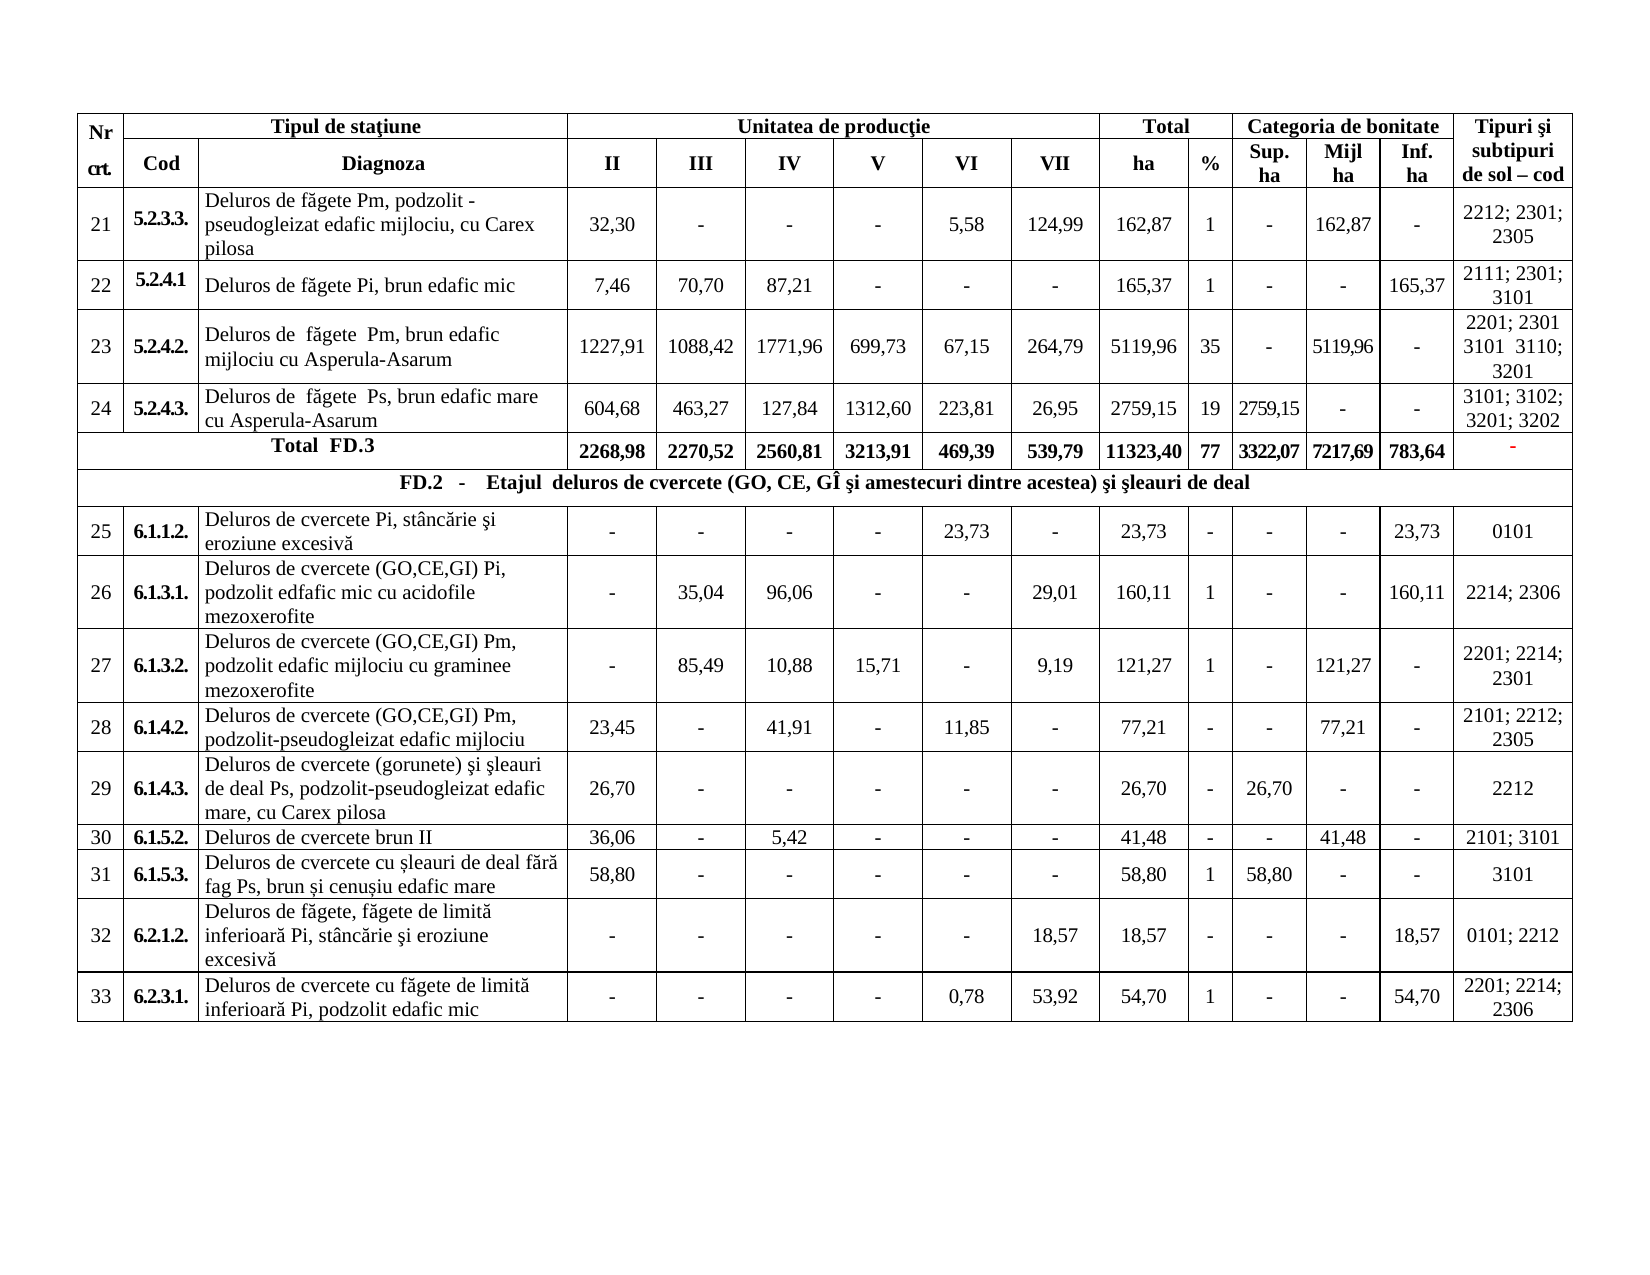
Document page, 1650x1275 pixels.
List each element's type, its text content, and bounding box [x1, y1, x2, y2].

table_cell - [834, 973, 922, 1021]
table_cell 1088,42 [657, 310, 745, 383]
table_cell - [1381, 703, 1453, 751]
table_cell 783,64 [1381, 433, 1453, 469]
table_cell 6.2.1.2. [124, 899, 198, 971]
table_cell - [746, 973, 833, 1021]
table_cell 25 [78, 507, 123, 555]
table_cell 27 [78, 629, 123, 702]
table_cell 23,45 [568, 703, 656, 751]
table_cell 2268,98 [568, 433, 656, 469]
table_cell - [1012, 261, 1099, 309]
table_cell - [834, 752, 922, 824]
table_cell Sup. ha [1233, 139, 1306, 187]
table_cell Deluros de cvercete cu făgete de limită inferioară Pi, podzolit edafic mic [199, 973, 567, 1021]
table_cell 35,04 [657, 556, 745, 628]
table_cell - [834, 188, 922, 260]
table_cell - [1307, 261, 1379, 309]
table_cell 5,42 [746, 825, 833, 849]
table_cell 463,27 [657, 384, 745, 432]
table_cell 5.2.4.3. [124, 384, 198, 432]
table_cell 162,87 [1307, 188, 1379, 260]
table_cell Inf. ha [1381, 139, 1453, 187]
table_cell - [834, 507, 922, 555]
table_cell - [923, 629, 1011, 702]
table_cell - [1381, 825, 1453, 849]
table_cell - [1233, 310, 1306, 383]
table_cell - [1233, 556, 1306, 628]
table_cell 121,27 [1307, 629, 1379, 702]
table_cell - [1189, 507, 1232, 555]
table_cell 0101 [1454, 507, 1572, 555]
table_cell 0,78 [923, 973, 1011, 1021]
table_cell 67,15 [923, 310, 1011, 383]
table_cell 1 [1189, 629, 1232, 702]
table_cell % [1189, 139, 1232, 187]
table_cell - [1233, 703, 1306, 751]
table_cell - [1381, 752, 1453, 824]
table_cell - [746, 752, 833, 824]
table_cell 30 [78, 825, 123, 849]
table_cell - [1233, 899, 1306, 971]
table_cell - [834, 261, 922, 309]
table_cell 2212 [1454, 752, 1572, 824]
table_cell - [1307, 507, 1379, 555]
table_cell - [1307, 850, 1379, 898]
table_cell 26,95 [1012, 384, 1099, 432]
table_cell - [746, 899, 833, 971]
table_cell Deluros de făgete, făgete de limită inferioară Pi, stâncărie şi eroziune excesivă [199, 899, 567, 971]
table_cell 6.1.3.1. [124, 556, 198, 628]
table_cell - [1381, 629, 1453, 702]
table_cell - [834, 825, 922, 849]
table_cell Deluros de cvercete (GO,CE,GI) Pi, podzolit edfafic mic cu acidofile mezoxerofite [199, 556, 567, 628]
table_cell 2101; 2212; 2305 [1454, 703, 1572, 751]
table_cell 28 [78, 703, 123, 751]
table_cell 2759,15 [1233, 384, 1306, 432]
table_cell 6.1.1.2. [124, 507, 198, 555]
table_cell 41,91 [746, 703, 833, 751]
table_cell 58,80 [568, 850, 656, 898]
table_cell 2201; 2214; 2306 [1454, 973, 1572, 1021]
table_cell - [1012, 703, 1099, 751]
table_cell - [568, 629, 656, 702]
table_cell - [1381, 850, 1453, 898]
table_cell - [923, 825, 1011, 849]
table_cell 23,73 [923, 507, 1011, 555]
table_cell 11,85 [923, 703, 1011, 751]
table_cell 6.1.5.3. [124, 850, 198, 898]
table_cell 223,81 [923, 384, 1011, 432]
table_cell 58,80 [1100, 850, 1188, 898]
table_cell 70,70 [657, 261, 745, 309]
table_cell - [923, 556, 1011, 628]
table_cell - [923, 261, 1011, 309]
table_cell 29,01 [1012, 556, 1099, 628]
table_cell 6.2.3.1. [124, 973, 198, 1021]
table_cell - [568, 973, 656, 1021]
table_cell 11323,40 [1100, 433, 1188, 469]
table_cell - [1233, 825, 1306, 849]
table_cell 26 [78, 556, 123, 628]
table_cell 23,73 [1100, 507, 1188, 555]
table_cell 1227,91 [568, 310, 656, 383]
table_cell 26,70 [1233, 752, 1306, 824]
table_cell 1312,60 [834, 384, 922, 432]
table_cell 165,37 [1100, 261, 1188, 309]
table_cell - [657, 188, 745, 260]
table_cell 10,88 [746, 629, 833, 702]
table_cell - [1189, 752, 1232, 824]
table_cell ha [1100, 139, 1188, 187]
table_cell - [1012, 825, 1099, 849]
table_cell II [568, 139, 656, 187]
table_cell VII [1012, 139, 1099, 187]
table_cell 6.1.4.3. [124, 752, 198, 824]
table_cell - [923, 899, 1011, 971]
table_cell 699,73 [834, 310, 922, 383]
table_cell - [657, 973, 745, 1021]
table_cell Deluros de cvercete cu șleauri de deal fără fag Ps, brun și cenușiu edafic mare [199, 850, 567, 898]
table_cell 7,46 [568, 261, 656, 309]
table_cell 32 [78, 899, 123, 971]
table_cell - [568, 899, 656, 971]
table_header Total [1100, 114, 1232, 138]
table_cell 124,99 [1012, 188, 1099, 260]
table_cell 1 [1189, 850, 1232, 898]
table_cell 2201; 2301 3101 3110; 3201 [1454, 310, 1572, 383]
table_cell 26,70 [1100, 752, 1188, 824]
table_cell - [1233, 507, 1306, 555]
table_cell Deluros de cvercete (GO,CE,GI) Pm, podzolit-pseudogleizat edafic mijlociu [199, 703, 567, 751]
table_header Nr crt. [78, 114, 123, 187]
table_cell 2212; 2301; 2305 [1454, 188, 1572, 260]
table_cell 162,87 [1100, 188, 1188, 260]
table_cell - [1381, 310, 1453, 383]
table_cell 87,21 [746, 261, 833, 309]
table_cell 2214; 2306 [1454, 556, 1572, 628]
table_cell 32,30 [568, 188, 656, 260]
table_cell 5119,96 [1307, 310, 1379, 383]
table_cell - [923, 850, 1011, 898]
table_cell 41,48 [1307, 825, 1379, 849]
table_cell V [834, 139, 922, 187]
table_cell 127,84 [746, 384, 833, 432]
table_cell 1 [1189, 261, 1232, 309]
table_cell FD.2 - Etajul deluros de cvercete (GO, CE, GÎ şi amestecuri dintre acestea) şi şleauri de deal [78, 470, 1572, 506]
table_cell 3322,07 [1233, 433, 1306, 469]
table_cell 24 [78, 384, 123, 432]
table_cell - [1012, 850, 1099, 898]
table_cell Deluros de făgete Pi, brun edafic mic [199, 261, 567, 309]
table_cell Mijl ha [1307, 139, 1379, 187]
table_cell 96,06 [746, 556, 833, 628]
table_cell Deluros de făgete Ps, brun edafic mare cu Asperula-Asarum [199, 384, 567, 432]
table_cell Deluros de cvercete (GO,CE,GI) Pm, podzolit edafic mijlociu cu graminee mezoxerofite [199, 629, 567, 702]
table_cell - [1189, 825, 1232, 849]
table_cell III [657, 139, 745, 187]
table_cell 2270,52 [657, 433, 745, 469]
table_cell - [1189, 899, 1232, 971]
table_cell 5.2.3.3. [124, 188, 198, 260]
table_cell - [1307, 973, 1379, 1021]
table_cell - [834, 703, 922, 751]
table_cell 1 [1189, 973, 1232, 1021]
table_cell 77,21 [1307, 703, 1379, 751]
table_cell Deluros de cvercete Pi, stâncărie şi eroziune excesivă [199, 507, 567, 555]
table_cell - [1233, 188, 1306, 260]
table_cell 0101; 2212 [1454, 899, 1572, 971]
table_cell IV [746, 139, 833, 187]
table_cell 160,11 [1100, 556, 1188, 628]
table_cell 31 [78, 850, 123, 898]
table_cell 604,68 [568, 384, 656, 432]
table_cell 1 [1189, 188, 1232, 260]
table_cell - [1307, 556, 1379, 628]
table_header Unitatea de producţie [568, 114, 1099, 138]
table_cell - [1189, 703, 1232, 751]
table_cell - [834, 899, 922, 971]
table_cell 2560,81 [746, 433, 833, 469]
table_cell 18,57 [1100, 899, 1188, 971]
table_cell 21 [78, 188, 123, 260]
table_cell - [1012, 507, 1099, 555]
table_cell 23 [78, 310, 123, 383]
table_cell 53,92 [1012, 973, 1099, 1021]
table_cell 77 [1189, 433, 1232, 469]
table_cell 77,21 [1100, 703, 1188, 751]
table_cell - [657, 899, 745, 971]
table_cell 6.1.3.2. [124, 629, 198, 702]
table_cell 5.2.4.2. [124, 310, 198, 383]
table_cell - [1307, 384, 1379, 432]
table_cell - [1454, 433, 1572, 469]
table_cell - [568, 556, 656, 628]
table_cell - [657, 703, 745, 751]
table_cell - [1233, 261, 1306, 309]
table_cell 36,06 [568, 825, 656, 849]
table_cell - [834, 556, 922, 628]
table_cell 2759,15 [1100, 384, 1188, 432]
table_cell 15,71 [834, 629, 922, 702]
table_cell Diagnoza [199, 139, 567, 187]
table_cell 33 [78, 973, 123, 1021]
table_cell 9,19 [1012, 629, 1099, 702]
table_cell 19 [1189, 384, 1232, 432]
table_cell - [1381, 188, 1453, 260]
table_cell 160,11 [1381, 556, 1453, 628]
table_cell Deluros de cvercete (gorunete) şi şleauri de deal Ps, podzolit-pseudogleizat edafic mare, cu Carex pilosa [199, 752, 567, 824]
table_cell - [746, 850, 833, 898]
table_cell - [657, 825, 745, 849]
table_cell 539,79 [1012, 433, 1099, 469]
table_cell 2111; 2301; 3101 [1454, 261, 1572, 309]
table_cell - [1012, 752, 1099, 824]
table_cell 22 [78, 261, 123, 309]
table_cell 18,57 [1012, 899, 1099, 971]
table_cell 54,70 [1381, 973, 1453, 1021]
table_cell 2101; 3101 [1454, 825, 1572, 849]
table_cell 23,73 [1381, 507, 1453, 555]
table_cell - [746, 188, 833, 260]
table_cell - [1381, 384, 1453, 432]
table_cell 2201; 2214; 2301 [1454, 629, 1572, 702]
table_cell 121,27 [1100, 629, 1188, 702]
table_cell 3101; 3102; 3201; 3202 [1454, 384, 1572, 432]
table_header Tipuri şi subtipuri de sol – cod [1454, 114, 1572, 187]
table_cell - [746, 507, 833, 555]
table_cell 41,48 [1100, 825, 1188, 849]
table_cell 35 [1189, 310, 1232, 383]
table_cell 26,70 [568, 752, 656, 824]
table_cell Deluros de cvercete brun II [199, 825, 567, 849]
table_cell 3213,91 [834, 433, 922, 469]
table_cell - [1233, 973, 1306, 1021]
table_cell 469,39 [923, 433, 1011, 469]
table_cell 85,49 [657, 629, 745, 702]
table_cell 3101 [1454, 850, 1572, 898]
table_cell 5,58 [923, 188, 1011, 260]
table_cell - [657, 752, 745, 824]
table_cell 1771,96 [746, 310, 833, 383]
table_cell - [657, 850, 745, 898]
table_cell - [1307, 899, 1379, 971]
table_cell 54,70 [1100, 973, 1188, 1021]
table_cell Cod [124, 139, 198, 187]
table_cell VI [923, 139, 1011, 187]
table_cell 1 [1189, 556, 1232, 628]
table_cell - [568, 507, 656, 555]
table_cell - [1307, 752, 1379, 824]
table_cell - [657, 507, 745, 555]
table_header Tipul de staţiune [124, 114, 567, 138]
table_cell 165,37 [1381, 261, 1453, 309]
table_cell Deluros de făgete Pm, podzolit - pseudogleizat edafic mijlociu, cu Carex pilosa [199, 188, 567, 260]
table_cell 29 [78, 752, 123, 824]
table_cell Total FD.3 [78, 433, 567, 469]
table_cell 7217,69 [1307, 433, 1379, 469]
table_cell 264,79 [1012, 310, 1099, 383]
table_cell 18,57 [1381, 899, 1453, 971]
table_cell 5.2.4.1 [124, 261, 198, 309]
table_cell 6.1.5.2. [124, 825, 198, 849]
table_cell - [923, 752, 1011, 824]
table_cell - [834, 850, 922, 898]
table_cell 5119,96 [1100, 310, 1188, 383]
table_cell 58,80 [1233, 850, 1306, 898]
table_cell 6.1.4.2. [124, 703, 198, 751]
table_cell Deluros de făgete Pm, brun edafic mijlociu cu Asperula-Asarum [199, 310, 567, 383]
table_header Categoria de bonitate [1233, 114, 1453, 138]
table_cell - [1233, 629, 1306, 702]
